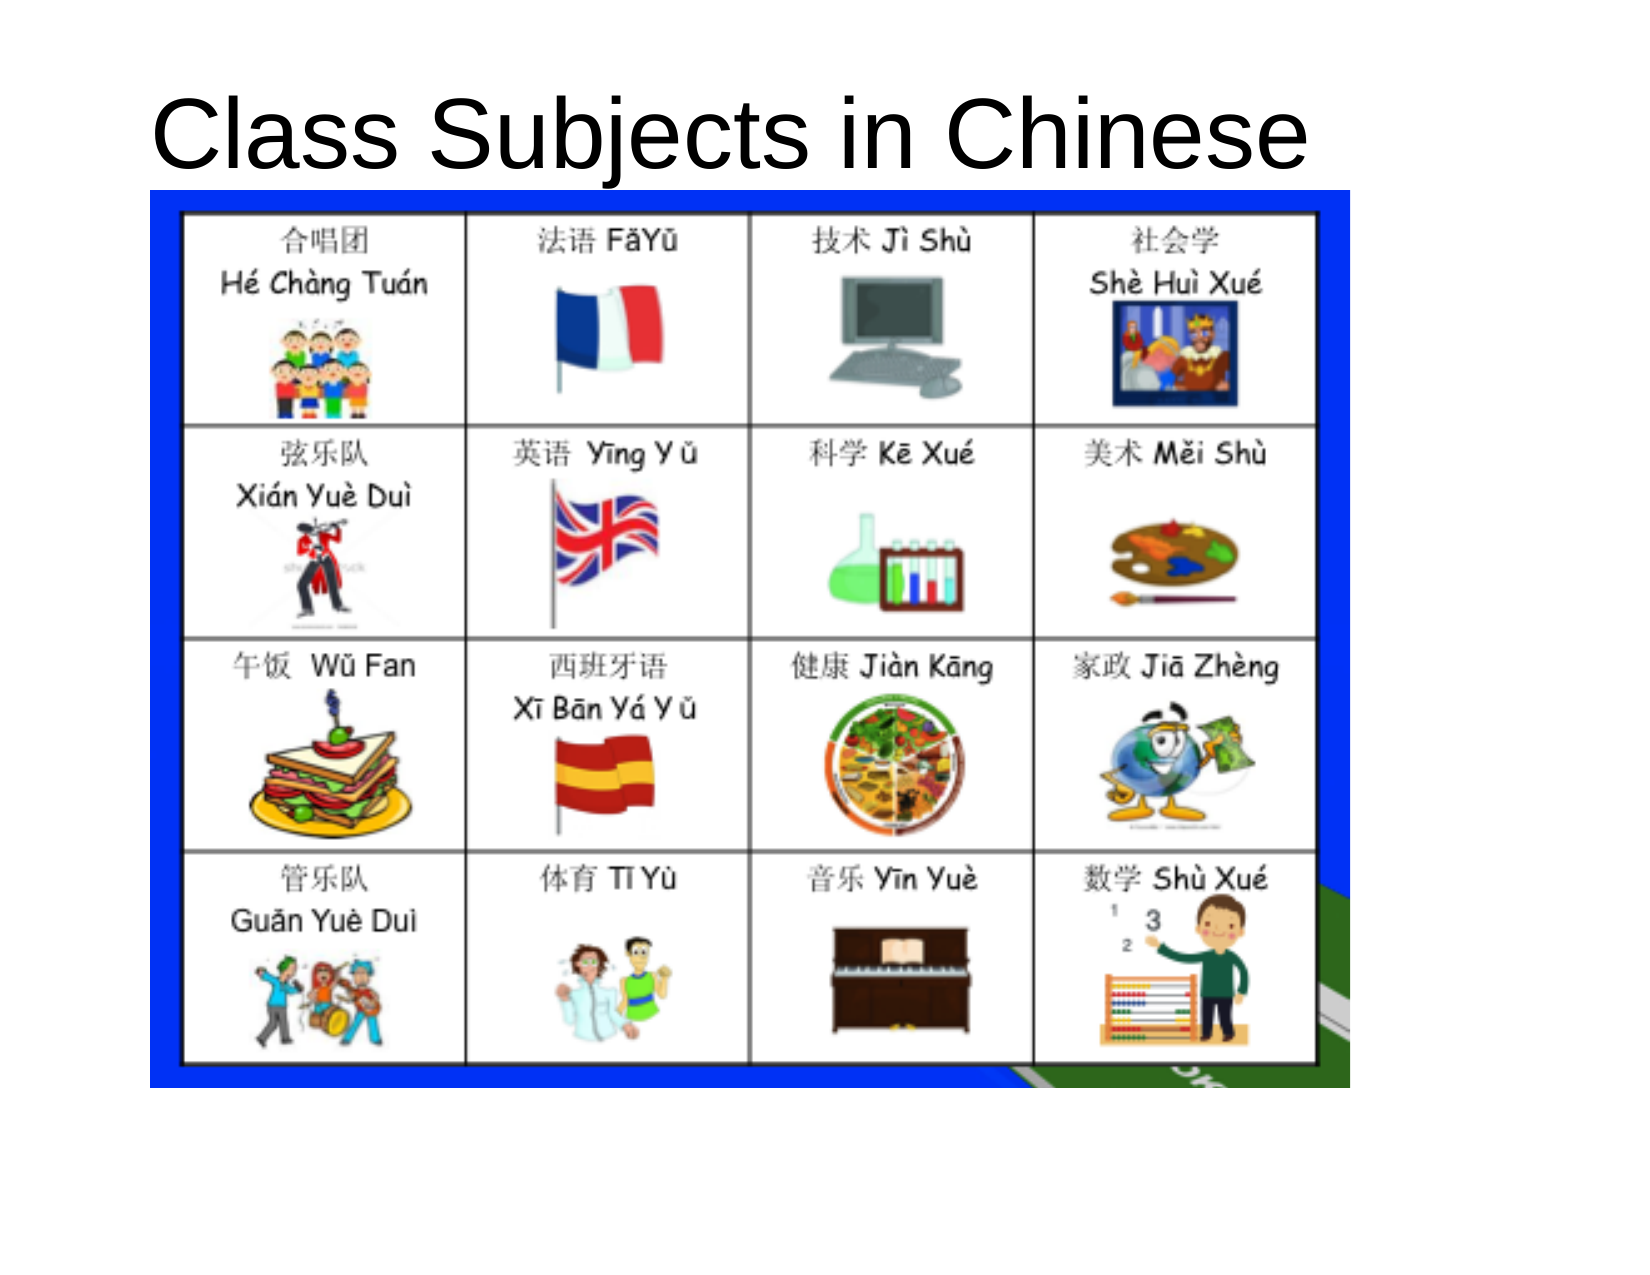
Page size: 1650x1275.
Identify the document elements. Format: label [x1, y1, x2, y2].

picture [150, 190, 1350, 1088]
